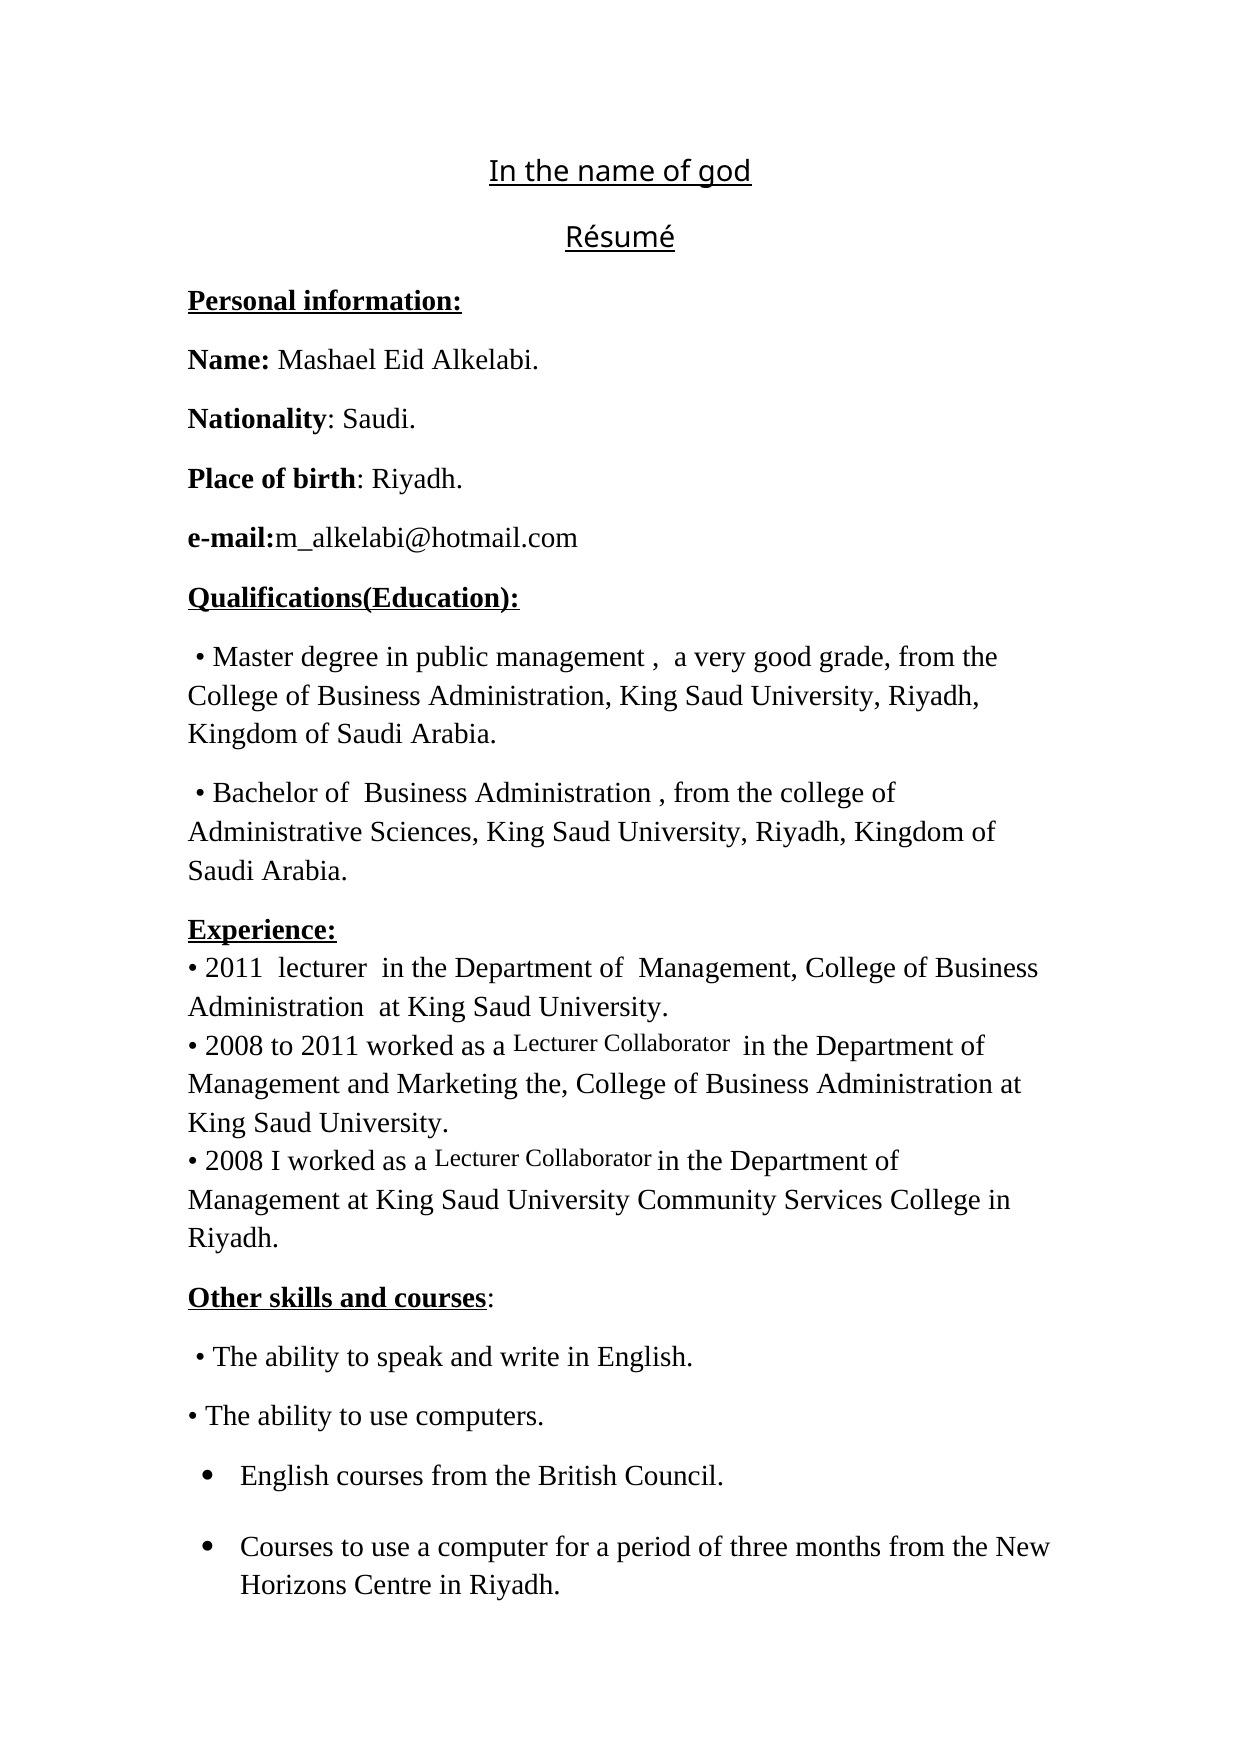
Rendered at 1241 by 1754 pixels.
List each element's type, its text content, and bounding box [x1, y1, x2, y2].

text Name: Mashael Eid Alkelabi. [187, 342, 1053, 376]
list Courses to use a computer for a period of three months from the New Horizons Centre in Riyadh. [202, 1529, 1053, 1601]
text Nationality: Saudi. [187, 402, 1053, 435]
text In the name of god [187, 150, 1053, 190]
text • The ability to speak and write in English. [187, 1339, 1053, 1373]
text • Master degree in public management , a very good grade, from the College of Business Administration, King Saud University, Riyadh, Kingdom of Saudi Arabia. [187, 639, 1053, 750]
text Experience: • 2011 lecturer in the Department of Management, College of Business Administration at King Saud University. • 2008 to 2011 worked as a Lecturer Collaborator in the Department of Management and Marketing the, College of Business Administration at King Saud University. • 2008 I worked as a Lecturer Collaborator in the Department of Management at King Saud University Community Services College in Riyadh. [187, 912, 1053, 1254]
text Qualifications(Education): [187, 580, 1053, 613]
text Résumé [187, 216, 1053, 256]
list English courses from the British Council. [202, 1458, 1053, 1492]
text Other skills and courses: [187, 1280, 1053, 1313]
text Place of birth: Riyadh. [187, 461, 1053, 494]
text Personal information: [187, 283, 1053, 316]
text e-mail:m_alkelabi@hotmail.com [187, 520, 1053, 554]
text • Bachelor of Business Administration , from the college of Administrative Sciences, King Saud University, Riyadh, Kingdom of Saudi Arabia. [187, 776, 1053, 886]
text • The ability to use computers. [187, 1398, 1053, 1432]
